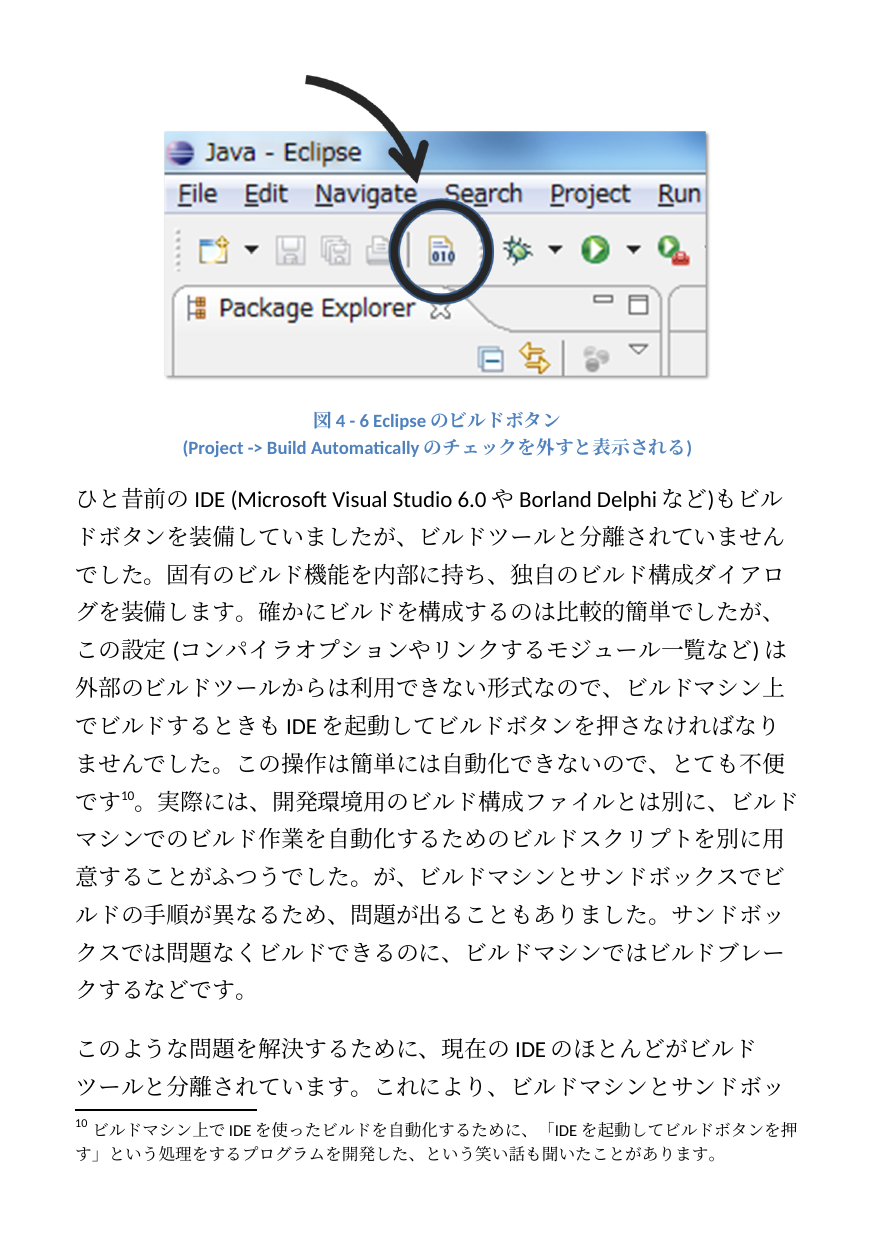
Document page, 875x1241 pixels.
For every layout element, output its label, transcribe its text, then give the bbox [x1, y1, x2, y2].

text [75, 1031, 799, 1102]
text ひと昔前のIDE (Microsoft Visual Studio 6.0やBorland Delphiなど)もビルドボタンを装備していましたが、ビルドツールと分離されていませんでした。固有のビルド機能を内部に持ち、独自のビルド構成ダイアログを装備します。確かにビルドを構成するのは比較的簡単でしたが、この設定 (コンパイラオプションやリンクするモジュール一覧など) は外部のビルドツールからは利用できない形式なので、ビルドマシン上でビルドするときもIDEを起動してビルドボタンを押さなければなりませんでした。この操作は簡単には自動化できないので、とても不便です。実際には、開発環境用のビルド構成ファイルとは別に、ビルドマシンでのビルド作業を自動化するためのビルドスクリプトを別に用意することがふつうでした。が、ビルドマシンとサンドボックスでビルドの手順が異なるため、問題が出ることもありました。サンドボックスでは問題なくビルドできるのに、ビルドマシンではビルドブレークするなどです。 [75, 481, 799, 1006]
text 図4 - 6 Eclipseのビルドボタン (Project -> Build Automaticallyのチェックを外すと表示される) [75, 406, 799, 460]
picture [162, 75, 712, 382]
